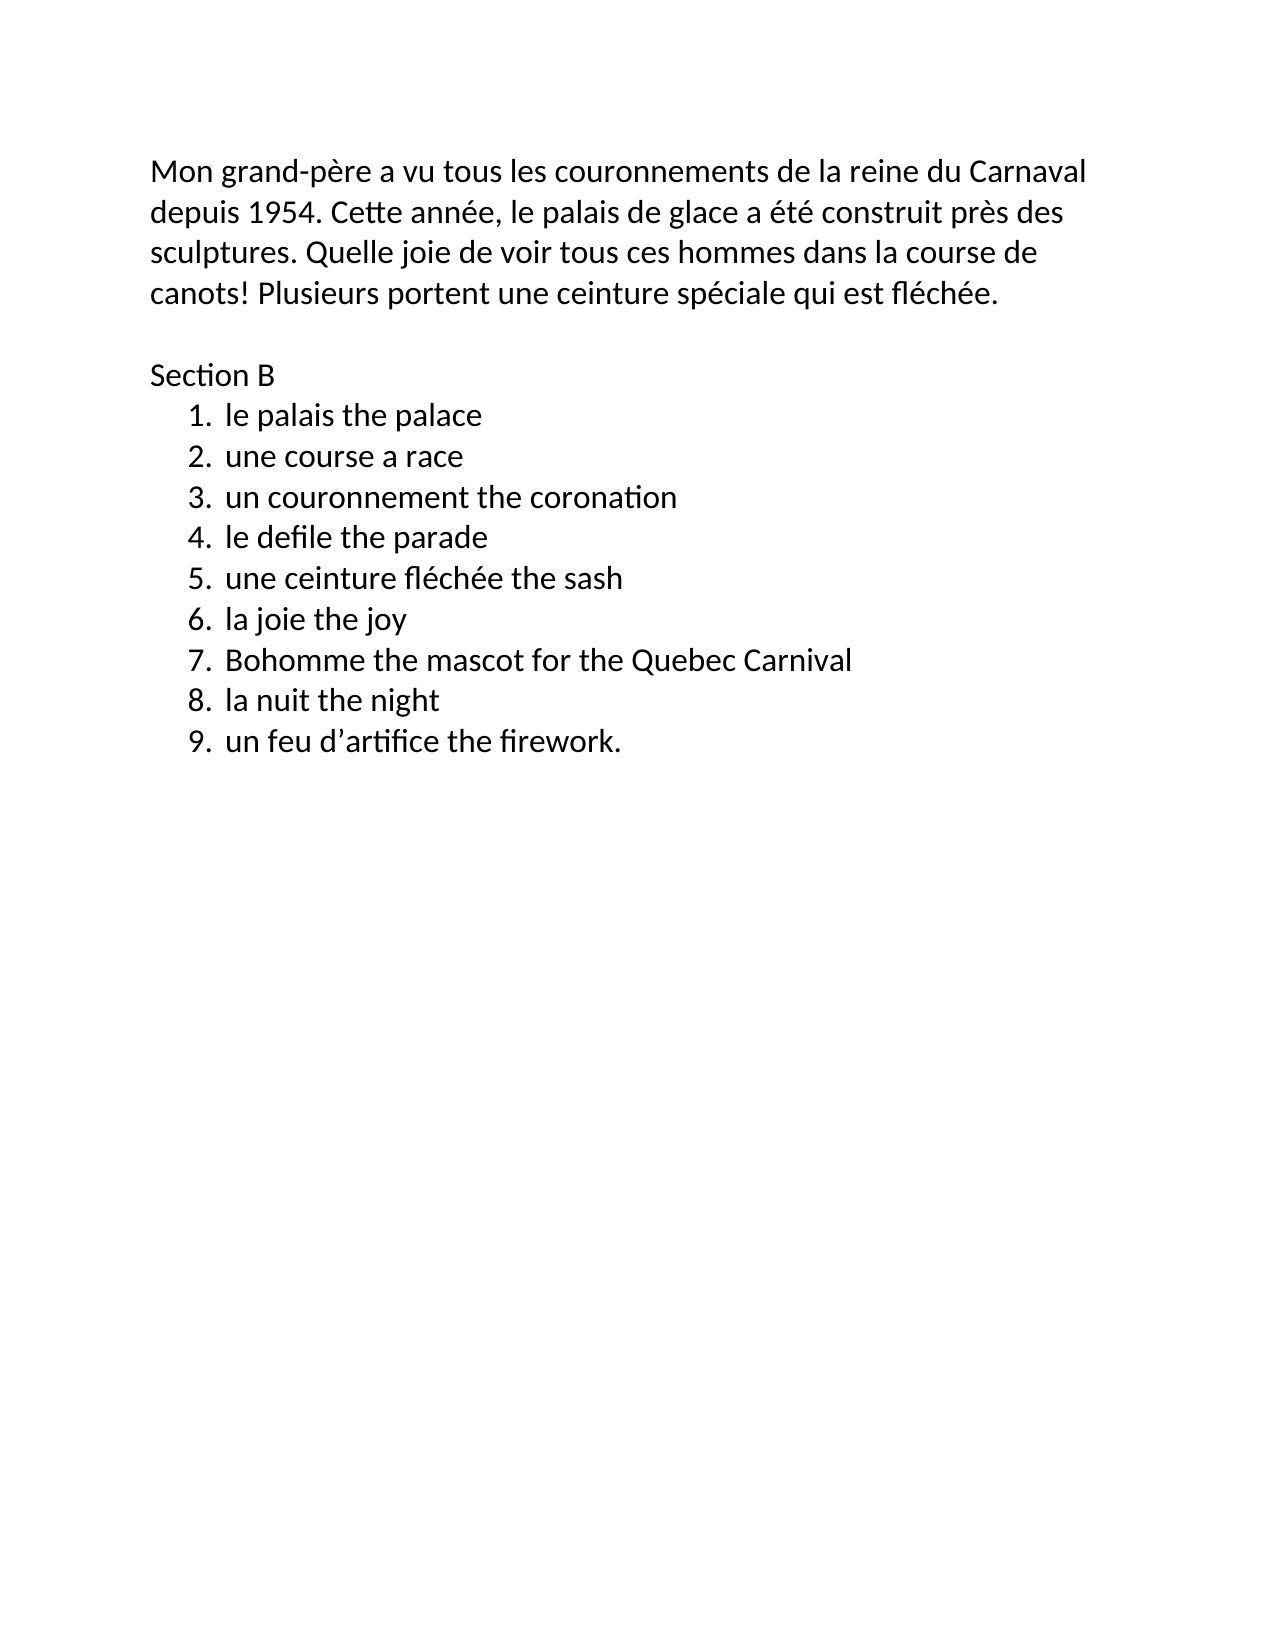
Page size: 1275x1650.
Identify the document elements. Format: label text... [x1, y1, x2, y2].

list la joie the joy [187, 598, 1125, 639]
list un couronnement the coronation [187, 476, 1125, 517]
list une course a race [187, 435, 1125, 476]
list une ceinture fléchée the sash [187, 557, 1125, 598]
list la nuit the night [187, 679, 1125, 720]
text Section B [150, 354, 1125, 394]
list le palais the palace [187, 394, 1125, 435]
list Bohomme the mascot for the Quebec Carnival [187, 639, 1125, 679]
list le defile the parade [187, 517, 1125, 557]
text Mon grand-père a vu tous les couronnements de la reine du Carnaval depuis 1954. Cette année, le palais de glace a été construit près des sculptures. Quelle joie de voir tous ces hommes dans la course de canots! Plusieurs portent une ceinture spéciale qui est fléchée. [150, 150, 1125, 313]
list un feu d’artifice the firework. [187, 720, 1125, 761]
